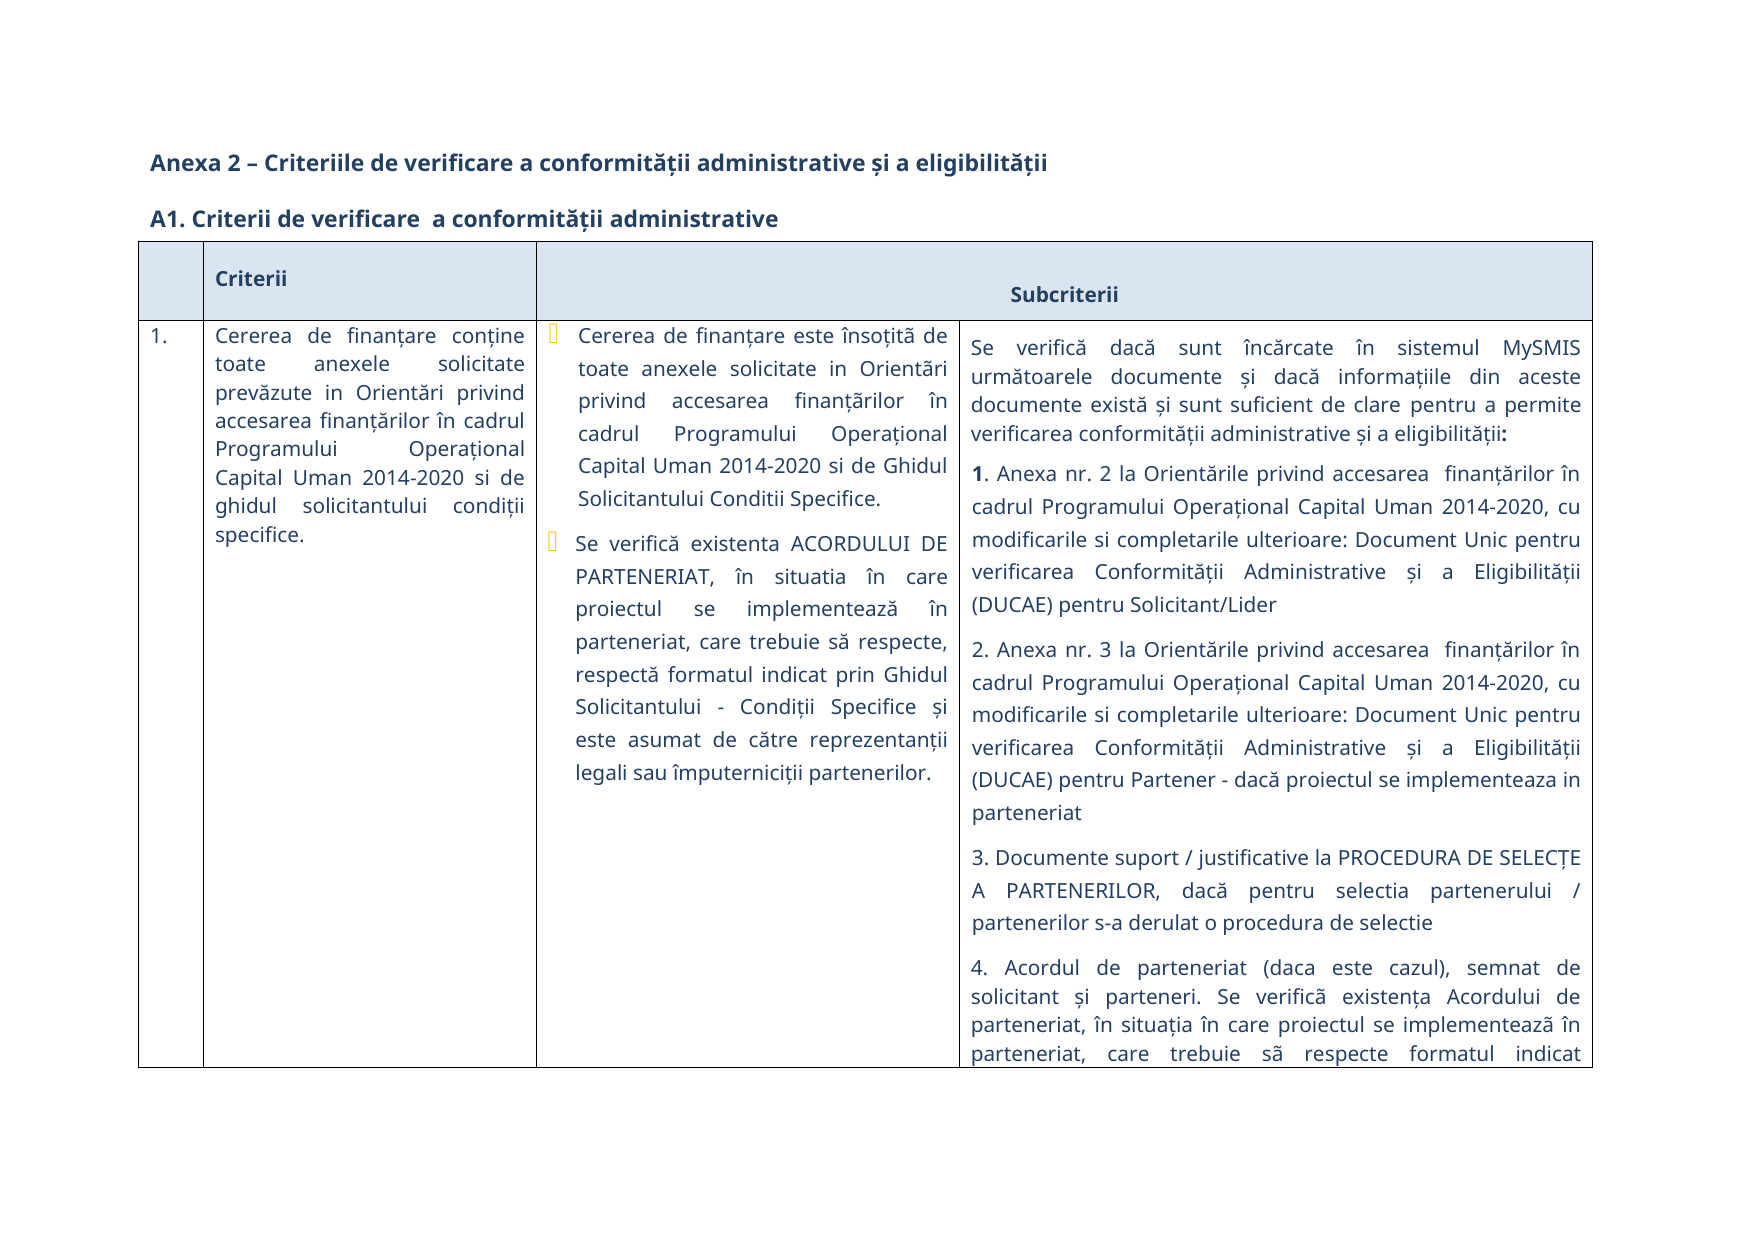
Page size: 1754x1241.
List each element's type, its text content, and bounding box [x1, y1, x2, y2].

table_header [139, 242, 203, 320]
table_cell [960, 321, 1592, 1067]
subtitle A1. Criterii de verificare a conformității administrative [150, 203, 1604, 234]
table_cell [204, 321, 536, 1067]
table_header Criterii [204, 242, 536, 320]
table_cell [537, 321, 959, 1067]
subtitle Anexa 2 – Criteriile de verificare a conformității administrative și a eligibilității [150, 147, 1604, 178]
table_header Subcriterii [537, 242, 1592, 320]
table_cell 1. [139, 321, 203, 1067]
